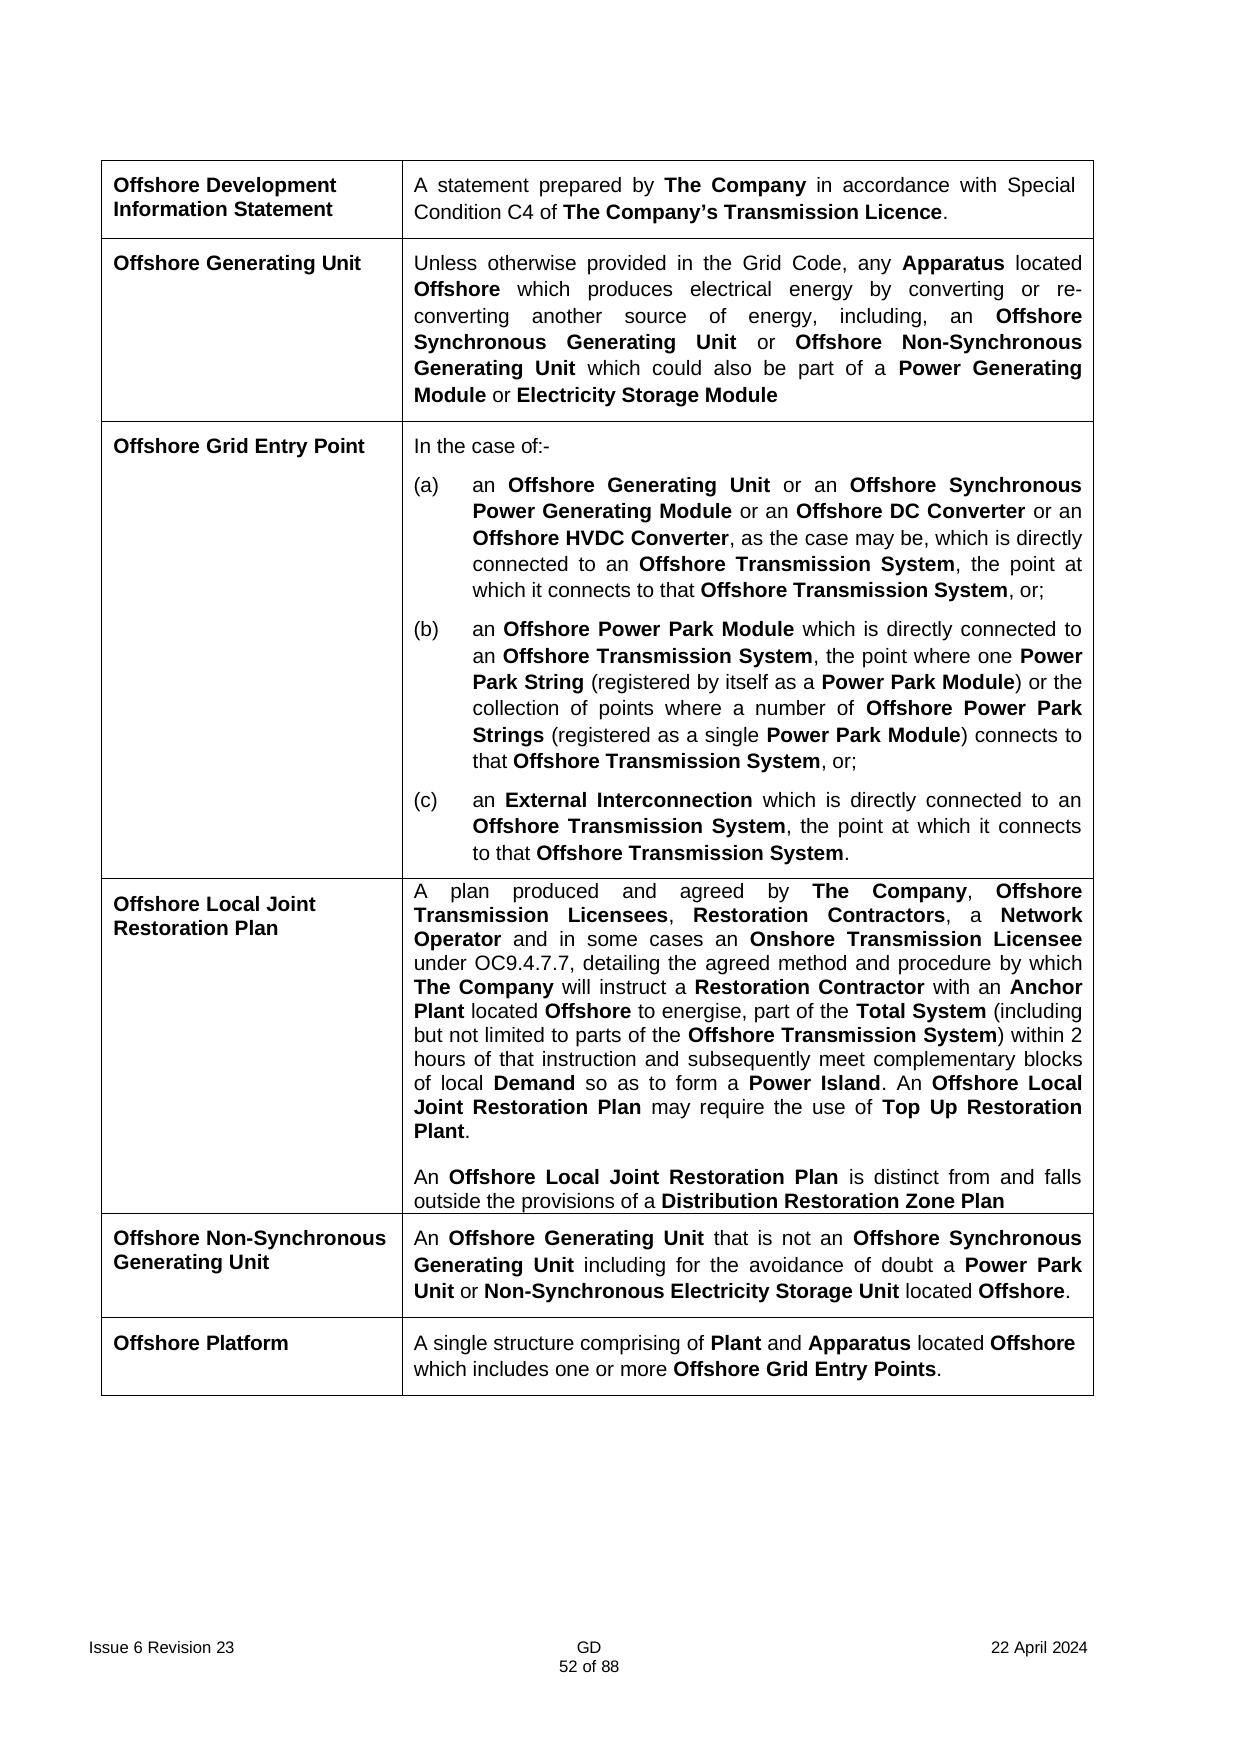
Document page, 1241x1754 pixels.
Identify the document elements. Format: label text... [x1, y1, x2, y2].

table_cell An Offshore Generating Unit that is not an Offshore Synchronous Generating Unit including for the avoidance of doubt a Power Park Unit or Non-Synchronous Electricity Storage Unit located Offshore. [403, 1214, 1093, 1317]
table_cell Offshore Generating Unit [102, 239, 402, 421]
table_cell A plan produced and agreed by The Company, Offshore Transmission Licensees, Restoration Contractors, a Network Operator and in some cases an Onshore Transmission Licensee under OC9.4.7.7, detailing the agreed method and procedure by which The Company will instruct a Restoration Contractor with an Anchor Plant located Offshore to energise, part of the Total System (including but not limited to parts of the Offshore Transmission System) within 2 hours of that instruction and subsequently meet complementary blocks of local Demand so as to form a Power Island. An Offshore Local Joint Restoration Plan may require the use of Top Up Restoration Plant. An Offshore Local Joint Restoration Plan is distinct from and falls outside the provisions of a Distribution Restoration Zone Plan [403, 879, 1093, 1213]
table_cell Offshore Non-Synchronous Generating Unit [102, 1214, 402, 1317]
table_cell Offshore Grid Entry Point [102, 422, 402, 878]
table_header A statement prepared by The Company in accordance with Special Condition C4 of The Company’s Transmission Licence. [403, 161, 1093, 237]
table_cell Offshore Platform [102, 1318, 402, 1394]
table_cell Unless otherwise provided in the Grid Code, any Apparatus located Offshore which produces electrical energy by converting or re-converting another source of energy, including, an Offshore Synchronous Generating Unit or Offshore Non-Synchronous Generating Unit which could also be part of a Power Generating Module or Electricity Storage Module [403, 239, 1093, 421]
table_cell Offshore Local Joint Restoration Plan [102, 879, 402, 1213]
table_cell A single structure comprising of Plant and Apparatus located Offshore which includes one or more Offshore Grid Entry Points. [403, 1318, 1093, 1394]
table_cell In the case of:- an Offshore Generating Unit or an Offshore Synchronous Power Generating Module or an Offshore DC Converter or an Offshore HVDC Converter, as the case may be, which is directly connected to an Offshore Transmission System, the point at which it connects to that Offshore Transmission System, or; an Offshore Power Park Module which is directly connected to an Offshore Transmission System, the point where one Power Park String (registered by itself as a Power Park Module) or the collection of points where a number of Offshore Power Park Strings (registered as a single Power Park Module) connects to that Offshore Transmission System, or; an External Interconnection which is directly connected to an Offshore Transmission System, the point at which it connects to that Offshore Transmission System. [403, 422, 1093, 878]
table_header Offshore Development Information Statement [102, 161, 402, 237]
